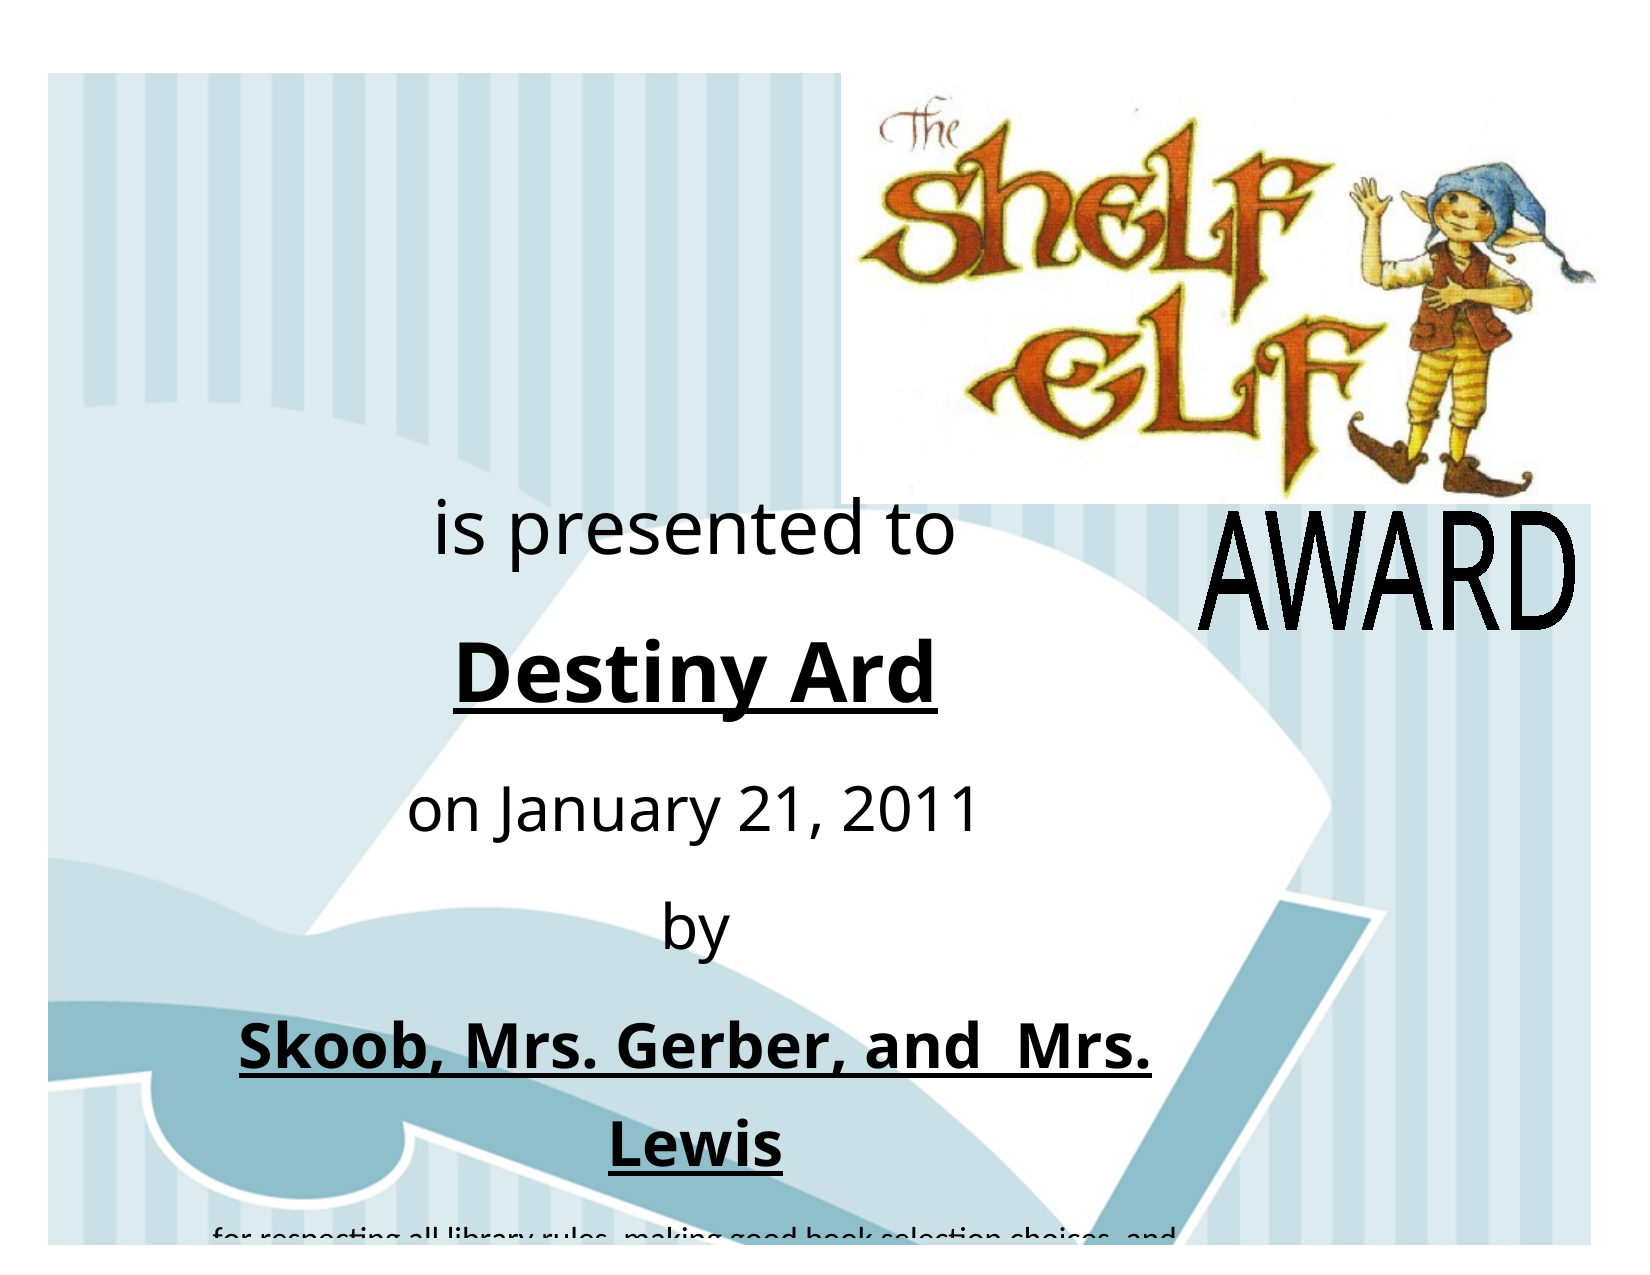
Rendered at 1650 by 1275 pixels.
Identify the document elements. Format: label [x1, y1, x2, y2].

picture [47, 73, 1603, 1245]
